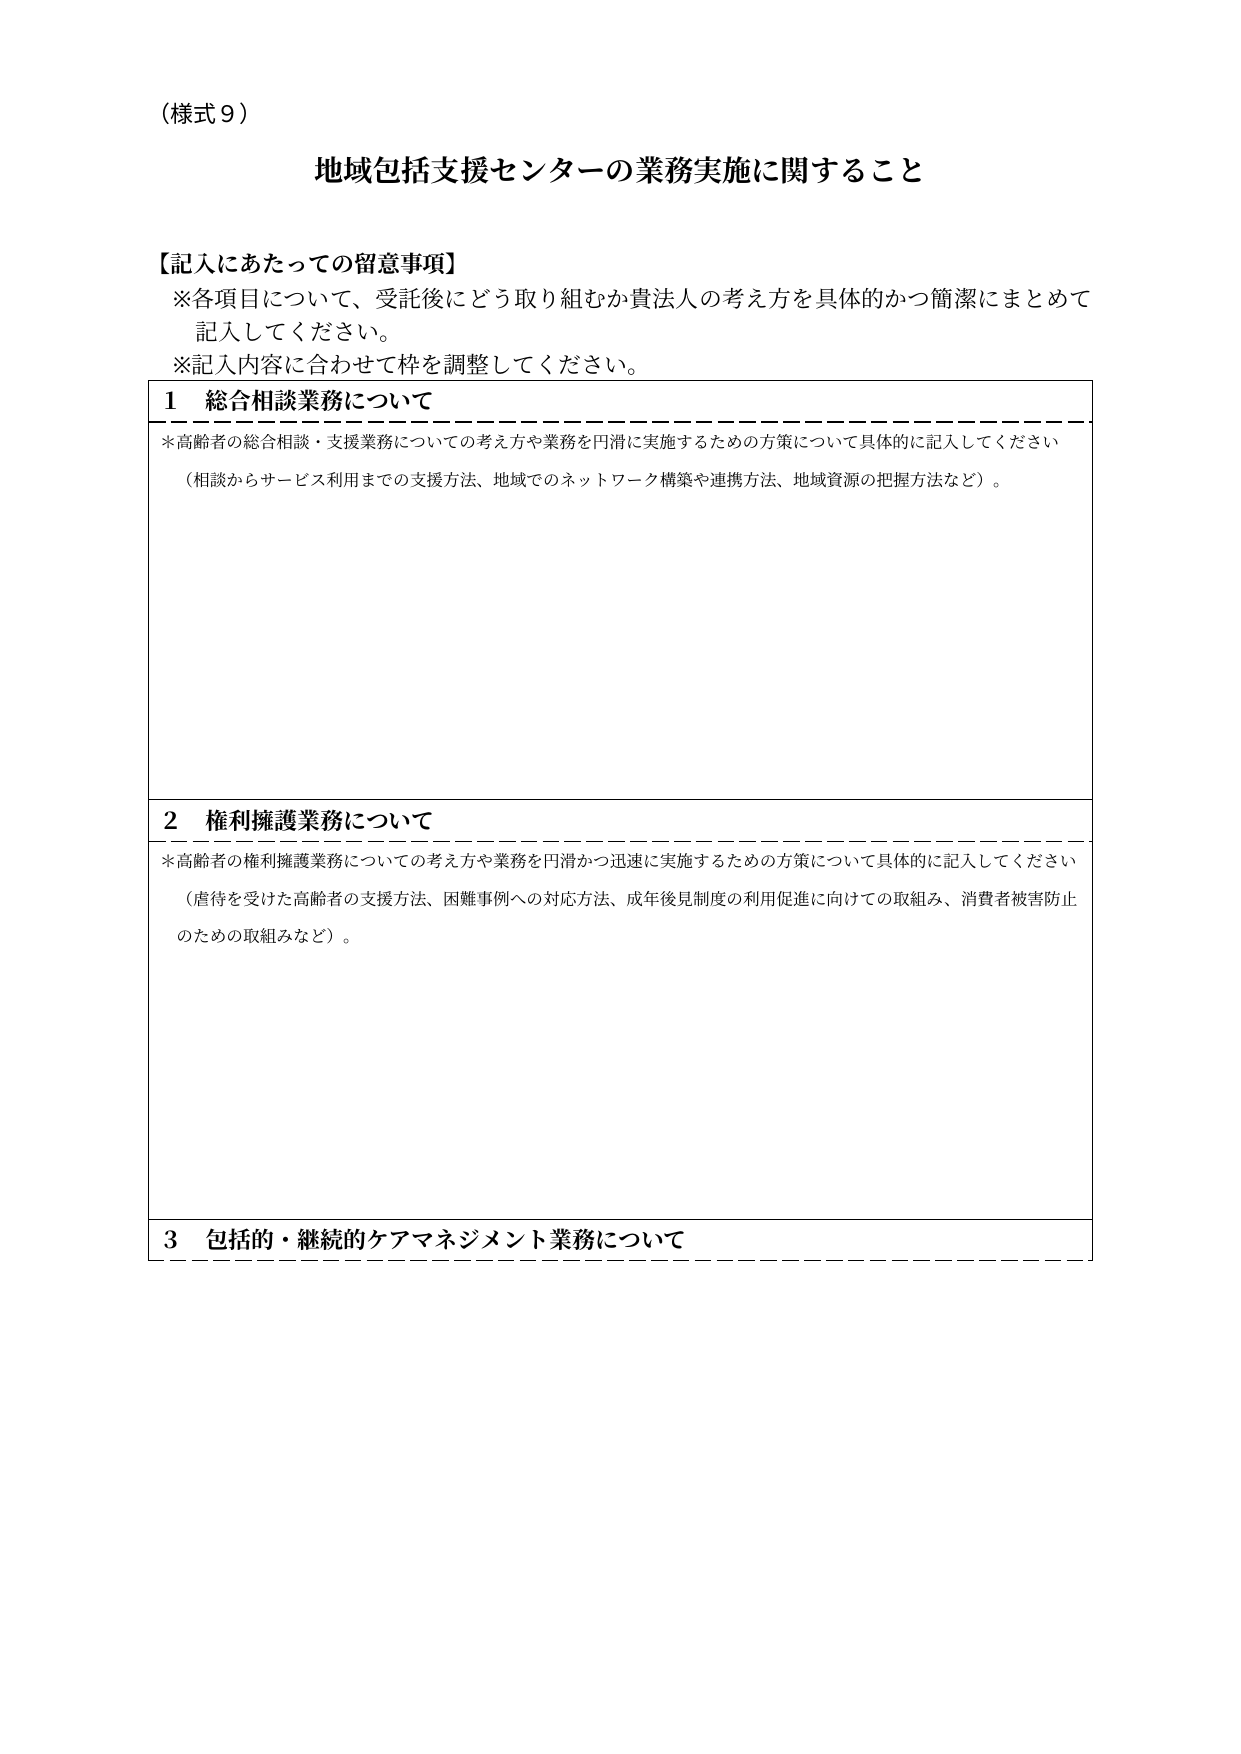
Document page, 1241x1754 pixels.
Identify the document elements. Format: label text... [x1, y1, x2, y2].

table_cell ＊高齢者の総合相談・支援業務についての考え方や業務を円滑に実施するための方策について具体的に記入してください（相談からサービス利用までの支援方法、地域でのネットワーク構築や連携方法、地域資源の把握方法など）。 [149, 421, 1092, 799]
table_header １ 総合相談業務について [149, 381, 1092, 421]
text ※各項目について、受託後にどう取り組むか貴法人の考え方を具体的かつ簡潔にまとめて記入してください。 [173, 281, 1092, 347]
table_cell ２ 権利擁護業務について [149, 800, 1092, 841]
text 【記入にあたっての留意事項】 [148, 243, 1092, 281]
text （様式９） [148, 93, 1092, 131]
table_cell ＊高齢者の権利擁護業務についての考え方や業務を円滑かつ迅速に実施するための方策について具体的に記入してください（虐待を受けた高齢者の支援方法、困難事例への対応方法、成年後見制度の利用促進に向けての取組み、消費者被害防止のための取組みなど）。 [149, 841, 1092, 1219]
text ※記入内容に合わせて枠を調整してください。 [173, 347, 1092, 380]
table_cell ３ 包括的・継続的ケアマネジメント業務について [149, 1220, 1092, 1260]
text 地域包括支援センターの業務実施に関すること [148, 131, 1092, 206]
